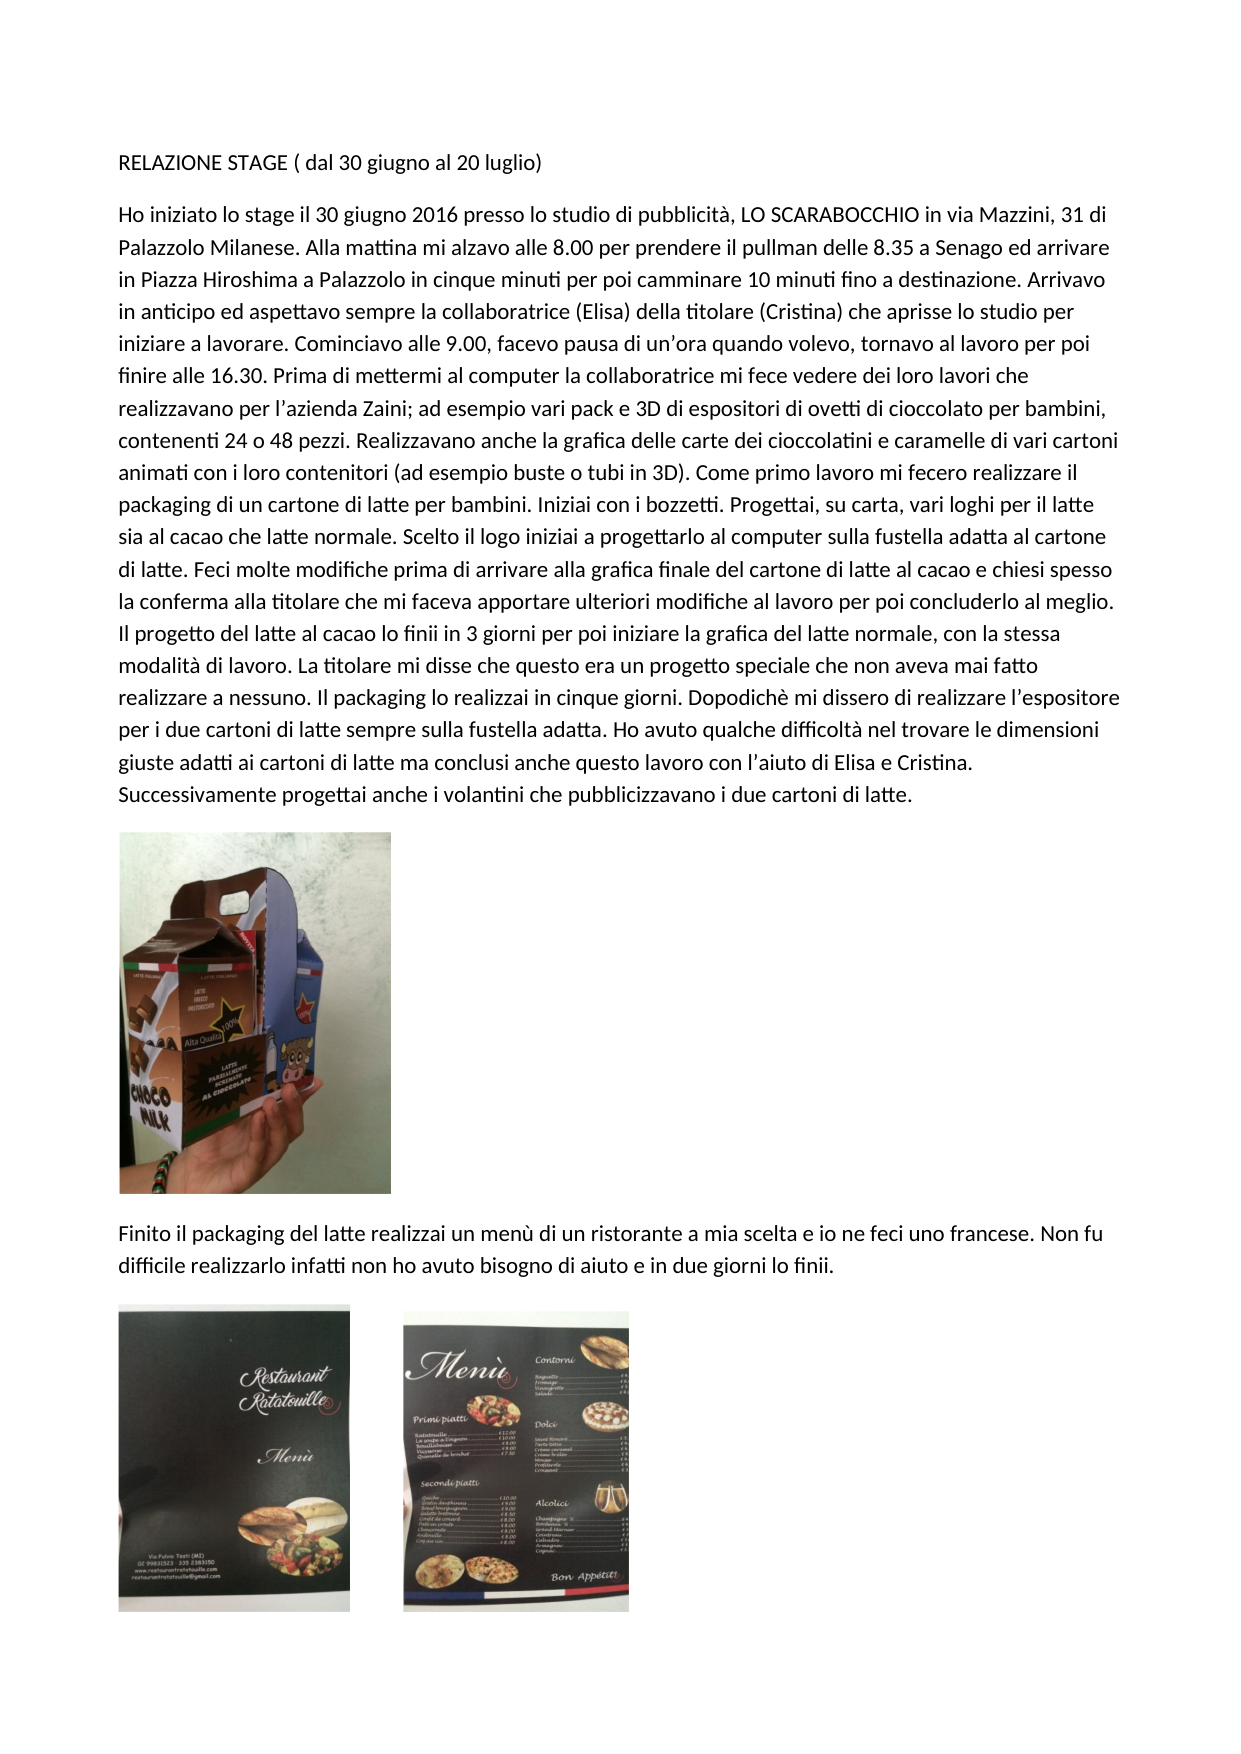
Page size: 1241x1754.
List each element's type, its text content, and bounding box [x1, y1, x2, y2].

picture [404, 1312, 629, 1611]
picture [119, 1305, 350, 1611]
picture [120, 833, 391, 1193]
text RELAZIONE STAGE ( dal 30 giugno al 20 luglio) [118, 148, 1122, 176]
text Finito il packaging del latte realizzai un menù di un ristorante a mia scelta e io ne feci uno francese. Non fu difficile realizzarlo infatti non ho avuto bisogno di aiuto e in due giorni lo finii. [118, 1219, 1122, 1279]
text Ho iniziato lo stage il 30 giugno 2016 presso lo studio di pubblicità, LO SCARABOCCHIO in via Mazzini, 31 di Palazzolo Milanese. Alla mattina mi alzavo alle 8.00 per prendere il pullman delle 8.35 a Senago ed arrivare in Piazza Hiroshima a Palazzolo in cinque minuti per poi camminare 10 minuti fino a destinazione. Arrivavo in anticipo ed aspettavo sempre la collaboratrice (Elisa) della titolare (Cristina) che aprisse lo studio per iniziare a lavorare. Cominciavo alle 9.00, facevo pausa di un’ora quando volevo, tornavo al lavoro per poi finire alle 16.30. Prima di mettermi al computer la collaboratrice mi fece vedere dei loro lavori che realizzavano per l’azienda Zaini; ad esempio vari pack e 3D di espositori di ovetti di cioccolato per bambini, contenenti 24 o 48 pezzi. Realizzavano anche la grafica delle carte dei cioccolatini e caramelle di vari cartoni animati con i loro contenitori (ad esempio buste o tubi in 3D). Come primo lavoro mi fecero realizzare il packaging di un cartone di latte per bambini. Iniziai con i bozzetti. Progettai, su carta, vari loghi per il latte sia al cacao che latte normale. Scelto il logo iniziai a progettarlo al computer sulla fustella adatta al cartone di latte. Feci molte modifiche prima di arrivare alla grafica finale del cartone di latte al cacao e chiesi spesso la conferma alla titolare che mi faceva apportare ulteriori modifiche al lavoro per poi concluderlo al meglio. Il progetto del latte al cacao lo finii in 3 giorni per poi iniziare la grafica del latte normale, con la stessa modalità di lavoro. La titolare mi disse che questo era un progetto speciale che non aveva mai fatto realizzare a nessuno. Il packaging lo realizzai in cinque giorni. Dopodichè mi dissero di realizzare l’espositore per i due cartoni di latte sempre sulla fustella adatta. Ho avuto qualche difficoltà nel trovare le dimensioni giuste adatti ai cartoni di latte ma conclusi anche questo lavoro con l’aiuto di Elisa e Cristina. Successivamente progettai anche i volantini che pubblicizzavano i due cartoni di latte. [118, 201, 1122, 808]
